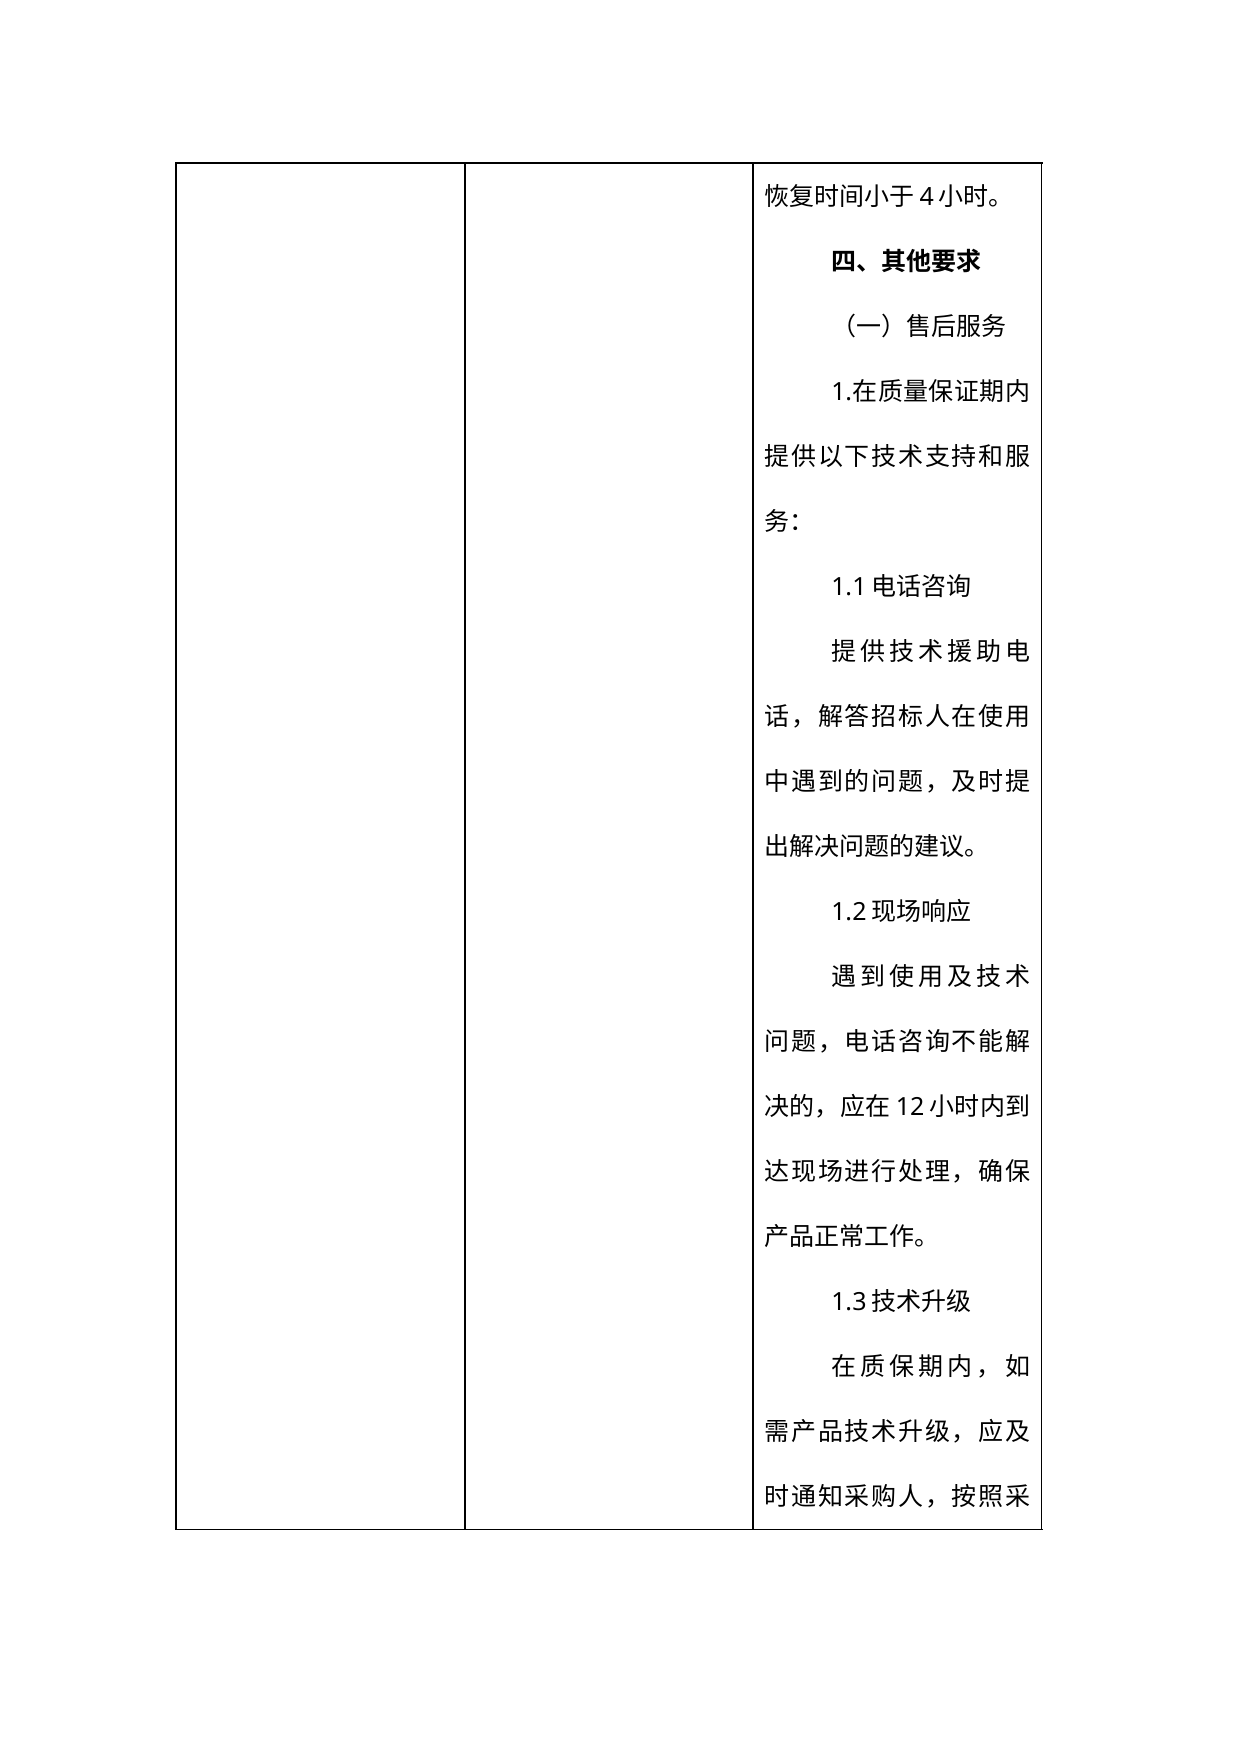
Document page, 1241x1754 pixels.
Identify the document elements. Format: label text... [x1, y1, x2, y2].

table_cell 1 [177, 164, 464, 1528]
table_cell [754, 164, 1041, 1528]
table_cell [466, 164, 752, 1528]
